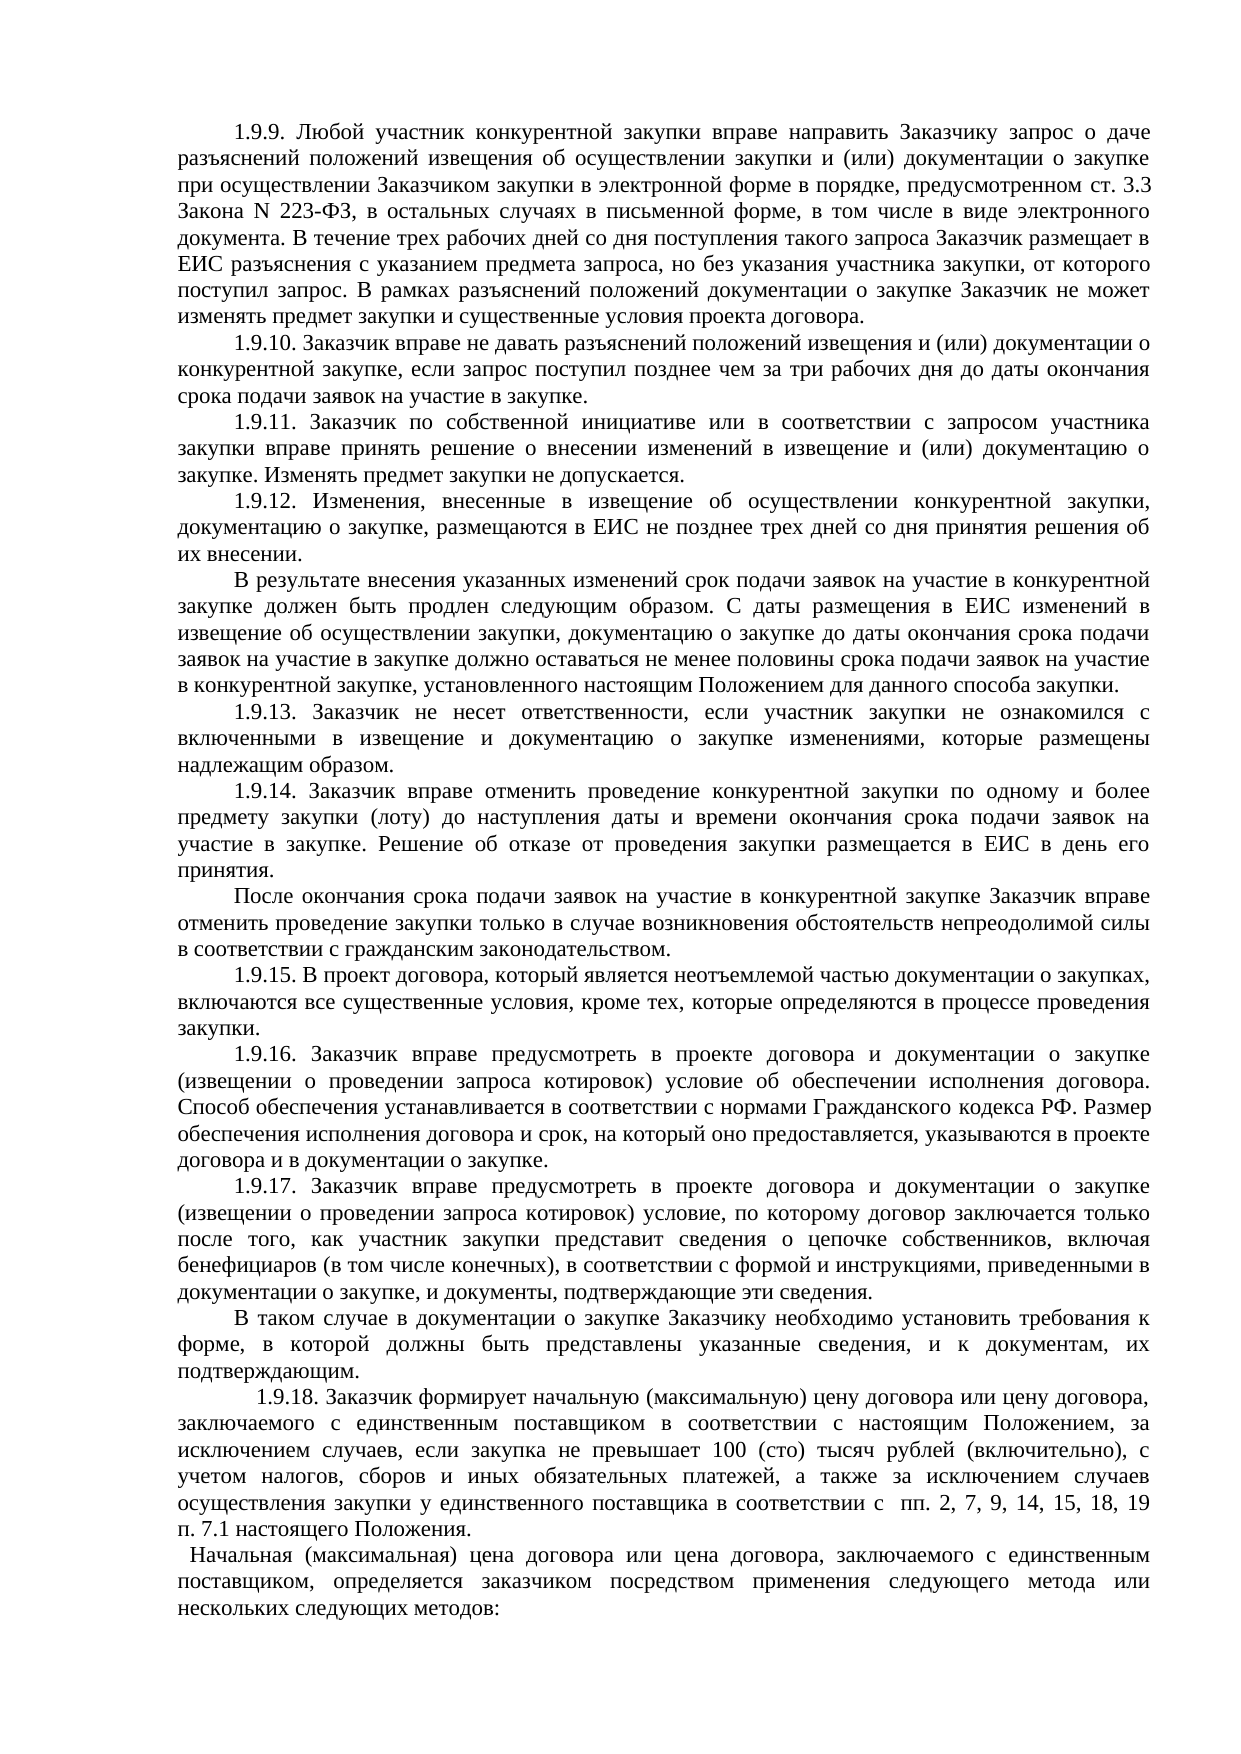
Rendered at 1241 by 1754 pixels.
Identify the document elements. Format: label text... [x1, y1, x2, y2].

text После окончания срока подачи заявок на участие в конкурентной закупке Заказчик вправе отменить проведение закупки только в случае возникновения обстоятельств непреодолимой силы в соответствии с гражданским законодательством. [177, 882, 1152, 961]
text 1.9.16. Заказчик вправе предусмотреть в проекте договора и документации о закупке (извещении о проведении запроса котировок) условие об обеспечении исполнения договора. Способ обеспечения устанавливается в соответствии с нормами Гражданского кодекса РФ. Размер обеспечения исполнения договора и срок, на который оно предоставляется, указываются в проекте договора и в документации о закупке. [177, 1041, 1152, 1172]
text 1.9.12. Изменения, внесенные в извещение об осуществлении конкурентной закупки, документацию о закупке, размещаются в ЕИС не позднее трех дней со дня принятия решения об их внесении. [177, 487, 1152, 566]
text 1.9.15. В проект договора, который является неотъемлемой частью документации о закупках, включаются все существенные условия, кроме тех, которые определяются в процессе проведения закупки. [177, 961, 1152, 1041]
text 1.9.18. Заказчик формирует начальную (максимальную) цену договора или цену договора, заключаемого с единственным поставщиком в соответствии с настоящим Положением, за исключением случаев, если закупка не превышает 100 (сто) тысяч рублей (включительно), с учетом налогов, сборов и иных обязательных платежей, а также за исключением случаев осуществления закупки у единственного поставщика в соответствии с пп. 2, 7, 9, 14, 15, 18, 19 п. 7.1 настоящего Положения. [177, 1383, 1152, 1541]
text В результате внесения указанных изменений срок подачи заявок на участие в конкурентной закупке должен быть продлен следующим образом. С даты размещения в ЕИС изменений в извещение об осуществлении закупки, документацию о закупке до даты окончания срока подачи заявок на участие в закупке должно оставаться не менее половины срока подачи заявок на участие в конкурентной закупке, установленного настоящим Положением для данного способа закупки. [177, 566, 1152, 698]
text В таком случае в документации о закупке Заказчику необходимо установить требования к форме, в которой должны быть представлены указанные сведения, и к документам, их подтверждающим. [177, 1304, 1152, 1383]
text 1.9.10. Заказчик вправе не давать разъяснений положений извещения и (или) документации о конкурентной закупке, если запрос поступил позднее чем за три рабочих дня до даты окончания срока подачи заявок на участие в закупке. [177, 329, 1152, 408]
text 1.9.9. Любой участник конкурентной закупки вправе направить Заказчику запрос о даче разъяснений положений извещения об осуществлении закупки и (или) документации о закупке при осуществлении Заказчиком закупки в электронной форме в порядке, предусмотренном ст. 3.3 Закона N 223-ФЗ, в остальных случаях в письменной форме, в том числе в виде электронного документа. В течение трех рабочих дней со дня поступления такого запроса Заказчик размещает в ЕИС разъяснения с указанием предмета запроса, но без указания участника закупки, от которого поступил запрос. В рамках разъяснений положений документации о закупке Заказчик не может изменять предмет закупки и существенные условия проекта договора. [177, 118, 1152, 329]
text 1.9.13. Заказчик не несет ответственности, если участник закупки не ознакомился с включенными в извещение и документацию о закупке изменениями, которые размещены надлежащим образом. [177, 698, 1152, 777]
text 1.9.11. Заказчик по собственной инициативе или в соответствии с запросом участника закупки вправе принять решение о внесении изменений в извещение и (или) документацию о закупке. Изменять предмет закупки не допускается. [177, 408, 1152, 487]
text 1.9.14. Заказчик вправе отменить проведение конкурентной закупки по одному и более предмету закупки (лоту) до наступления даты и времени окончания срока подачи заявок на участие в закупке. Решение об отказе от проведения закупки размещается в ЕИС в день его принятия. [177, 777, 1152, 882]
text 1.9.17. Заказчик вправе предусмотреть в проекте договора и документации о закупке (извещении о проведении запроса котировок) условие, по которому договор заключается только после того, как участник закупки представит сведения о цепочке собственников, включая бенефициаров (в том числе конечных), в соответствии с формой и инструкциями, приведенными в документации о закупке, и документы, подтверждающие эти сведения. [177, 1172, 1152, 1304]
text Начальная (максимальная) цена договора или цена договора, заключаемого с единственным поставщиком, определяется заказчиком посредством применения следующего метода или нескольких следующих методов: [177, 1541, 1152, 1620]
